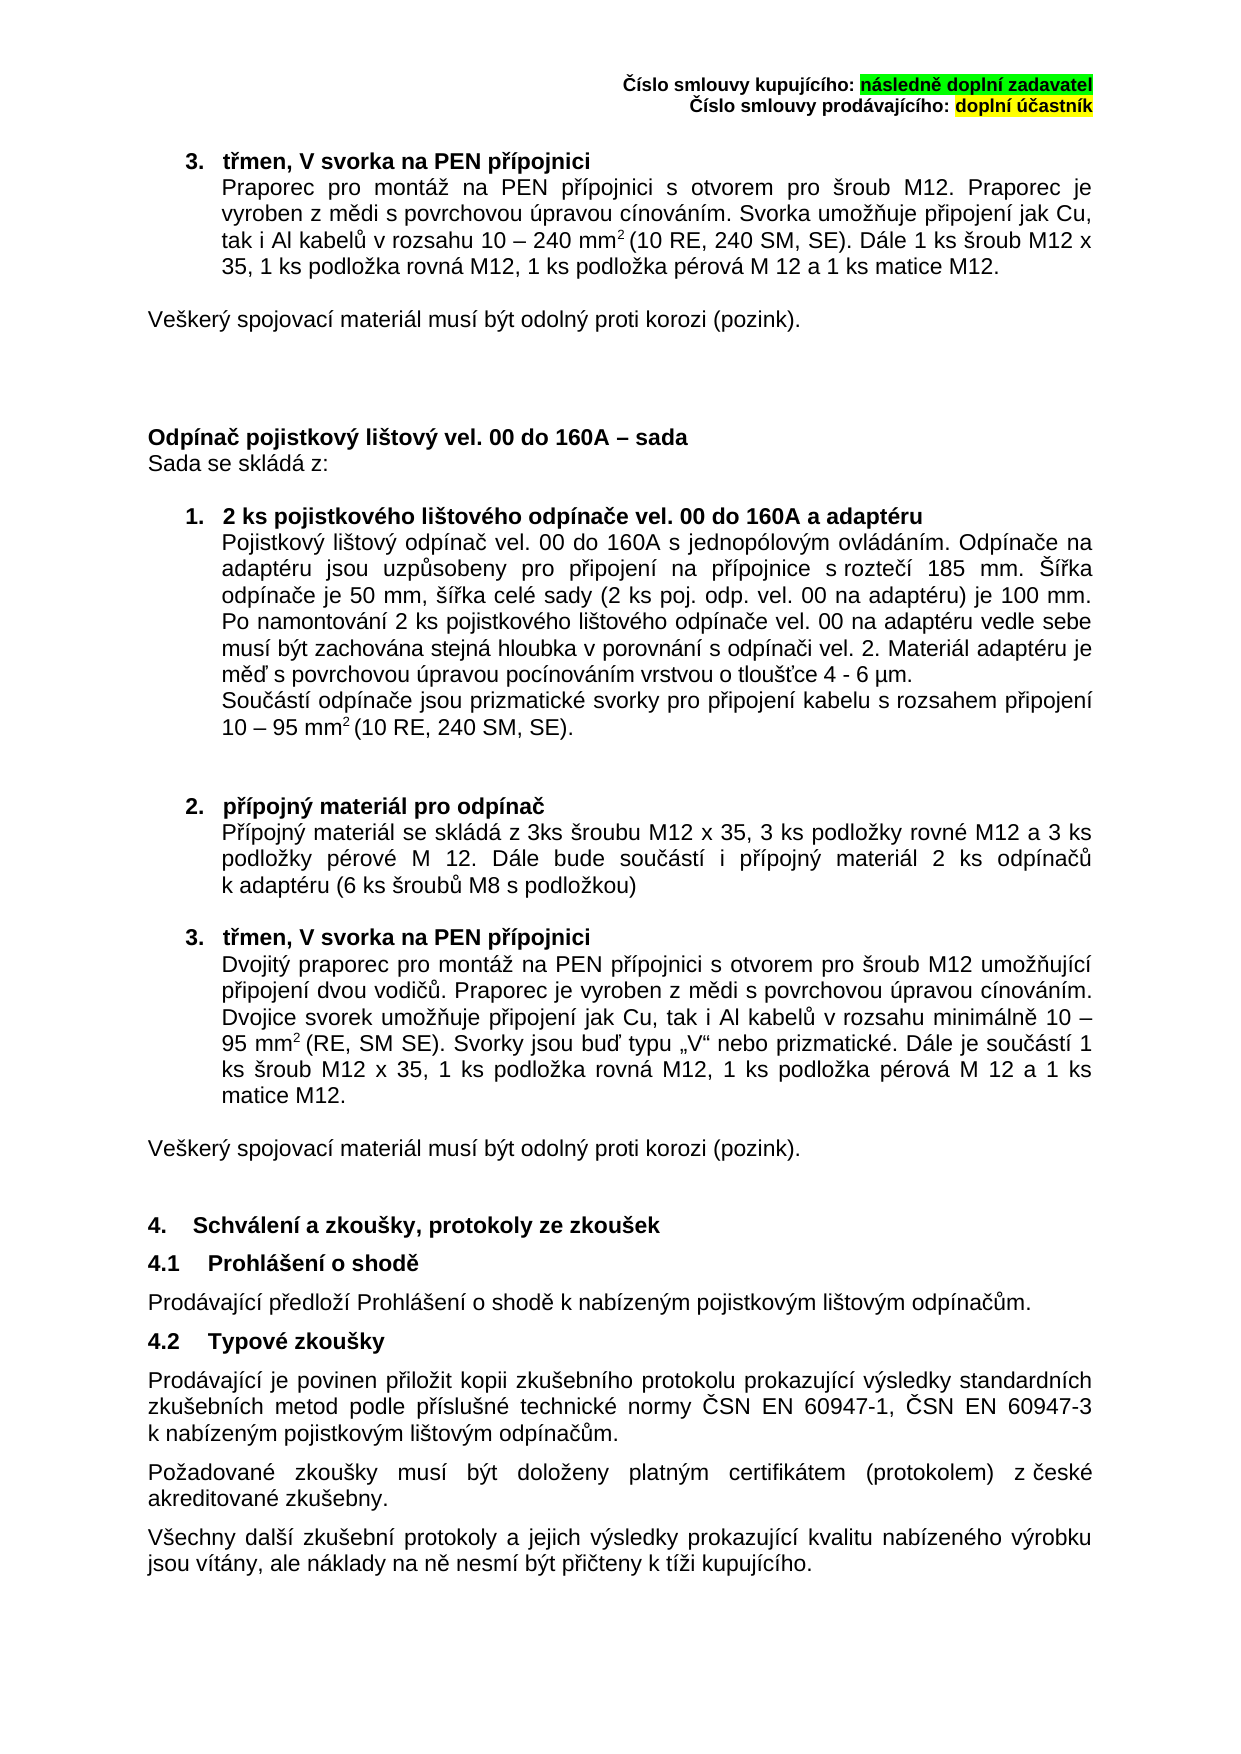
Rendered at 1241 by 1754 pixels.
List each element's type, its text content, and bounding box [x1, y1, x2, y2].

subtitle Schválení a zkoušky, protokoly ze zkoušek [148, 1212, 1093, 1238]
text Prodávající je povinen přiložit kopii zkušebního protokolu prokazující výsledky standardních zkušebních metod podle příslušné technické normy ČSN EN 60947-1, ČSN EN 60947-3 k nabízeným pojistkovým lištovým odpínačům. [148, 1367, 1093, 1446]
list Přípojný materiál se skládá z 3ks šroubu M12 x 35, 3 ks podložky rovné M12 a 3 ks podložky pérové M 12. Dále bude součástí i přípojný materiál 2 ks odpínačů k adaptéru (6 ks šroubů M8 s podložkou) [221, 819, 1093, 898]
list Součástí odpínače jsou prizmatické svorky pro připojení kabelu s rozsahem připojení 10 – 95 mm2 (10 RE, 240 SM, SE). [221, 687, 1093, 740]
list třmen, V svorka na PEN přípojnici [185, 924, 1093, 951]
subtitle Prohlášení o shodě [148, 1250, 1093, 1277]
text Všechny další zkušební protokoly a jejich výsledky prokazující kvalitu nabízeného výrobku jsou vítány, ale náklady na ně nesmí být přičteny k tíži kupujícího. [148, 1524, 1093, 1576]
list třmen, V svorka na PEN přípojnici [185, 148, 1093, 174]
text Sada se skládá z: [148, 450, 1093, 476]
text Veškerý spojovací materiál musí být odolný proti korozi (pozink). [148, 1135, 1093, 1162]
list 2 ks pojistkového lištového odpínače vel. 00 do 160A a adaptéru [185, 503, 1093, 529]
text Prodávající předloží Prohlášení o shodě k nabízeným pojistkovým lištovým odpínačům. [148, 1289, 1093, 1316]
list přípojný materiál pro odpínač [185, 793, 1093, 819]
list Praporec pro montáž na PEN přípojnici s otvorem pro šroub M12. Praporec je vyroben z mědi s povrchovou úpravou cínováním. Svorka umožňuje připojení jak Cu, tak i Al kabelů v rozsahu 10 – 240 mm2 (10 RE, 240 SM, SE). Dále 1 ks šroub M12 x 35, 1 ks podložka rovná M12, 1 ks podložka pérová M 12 a 1 ks matice M12. [221, 174, 1093, 279]
subtitle Typové zkoušky [148, 1328, 1093, 1354]
text Požadované zkoušky musí být doloženy platným certifikátem (protokolem) z české akreditované zkušebny. [148, 1458, 1093, 1511]
list Dvojitý praporec pro montáž na PEN přípojnici s otvorem pro šroub M12 umožňující připojení dvou vodičů. Praporec je vyroben z mědi s povrchovou úpravou cínováním. Dvojice svorek umožňuje připojení jak Cu, tak i Al kabelů v rozsahu minimálně 10 – 95 mm2 (RE, SM SE). Svorky jsou buď typu „V“ nebo prizmatické. Dále je součástí 1 ks šroub M12 x 35, 1 ks podložka rovná M12, 1 ks podložka pérová M 12 a 1 ks matice M12. [221, 951, 1093, 1109]
text Veškerý spojovací materiál musí být odolný proti korozi (pozink). [148, 306, 1093, 332]
list Pojistkový lištový odpínač vel. 00 do 160A s jednopólovým ovládáním. Odpínače na adaptéru jsou uzpůsobeny pro připojení na přípojnice s roztečí 185 mm. Šířka odpínače je 50 mm, šířka celé sady (2 ks poj. odp. vel. 00 na adaptéru) je 100 mm. Po namontování 2 ks pojistkového lištového odpínače vel. 00 na adaptéru vedle sebe musí být zachována stejná hloubka v porovnání s odpínači vel. 2. Materiál adaptéru je měď s povrchovou úpravou pocínováním vrstvou o tloušťce 4 - 6 µm. [221, 529, 1093, 687]
text Odpínač pojistkový lištový vel. 00 do 160A – sada [148, 424, 1093, 450]
